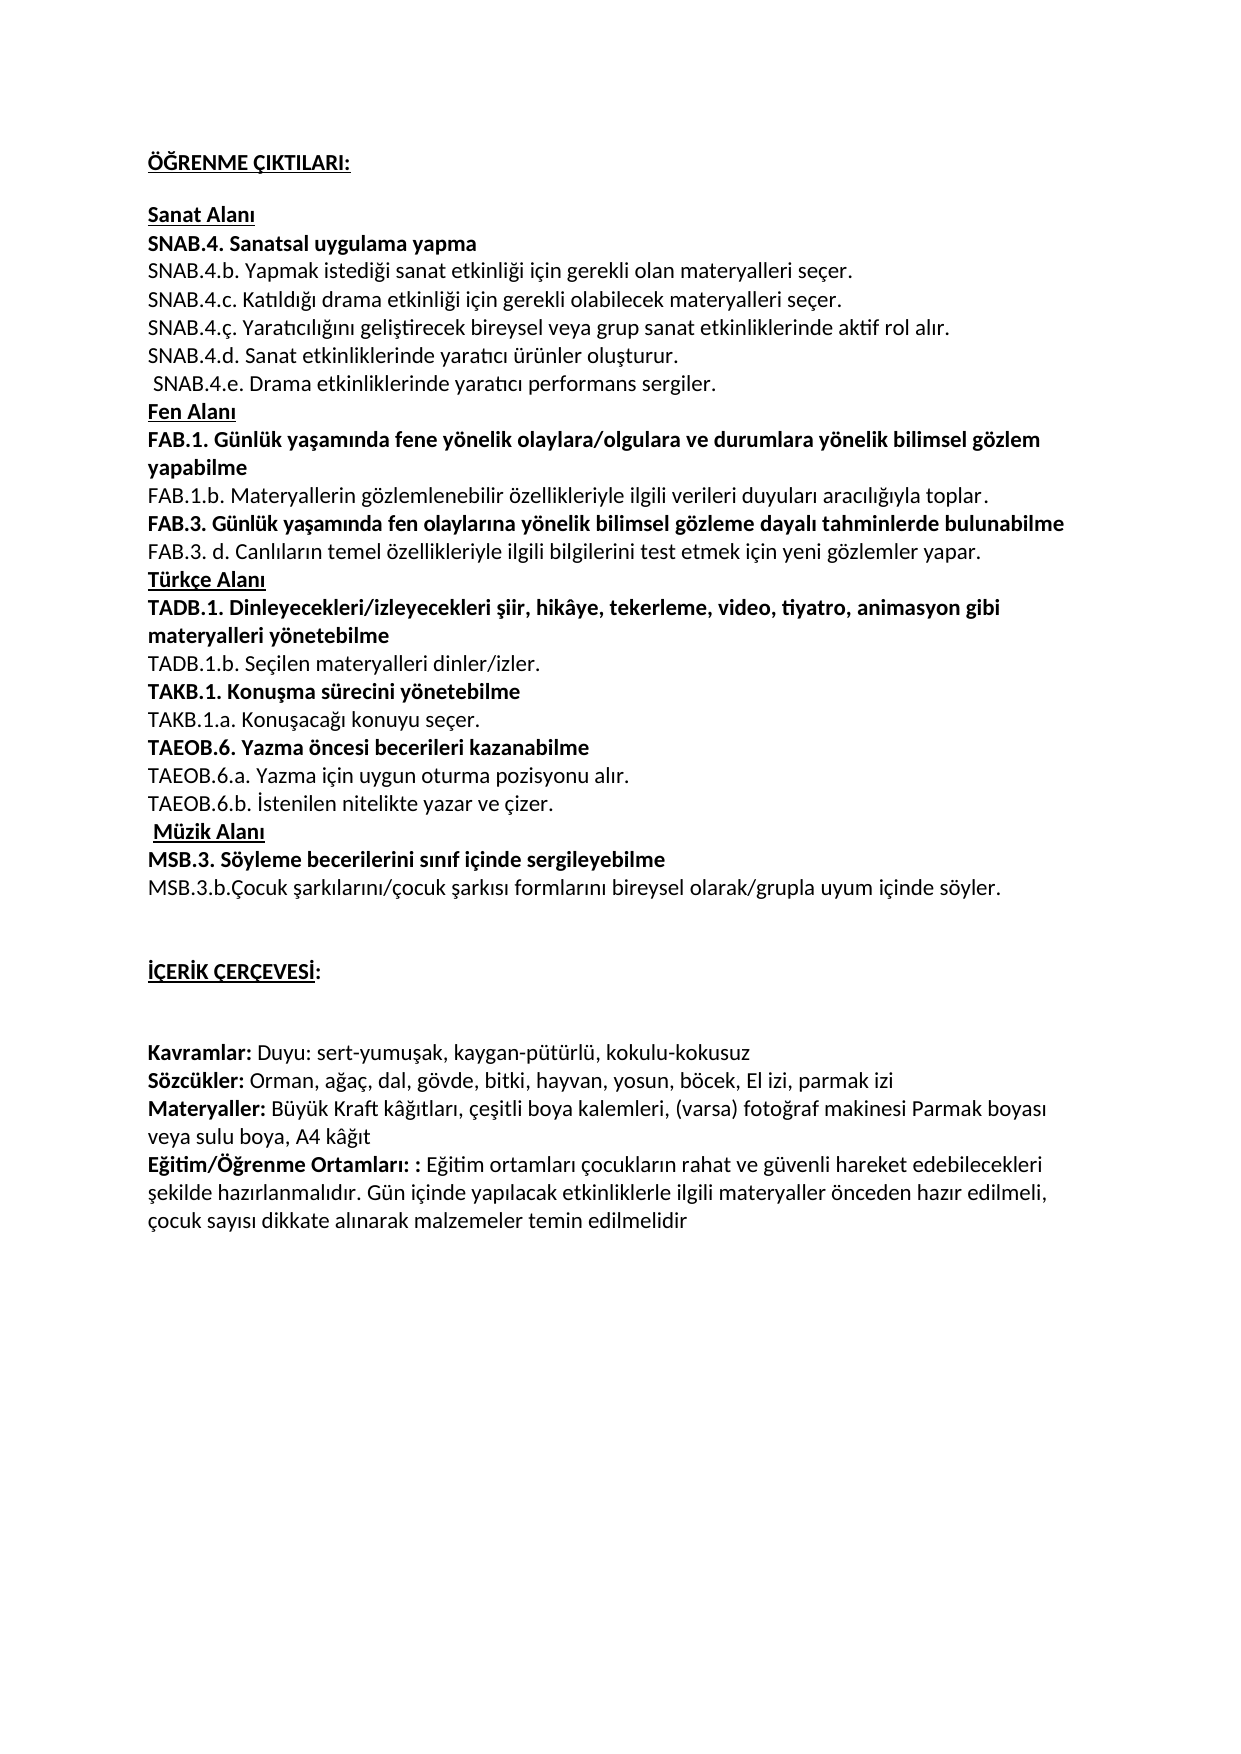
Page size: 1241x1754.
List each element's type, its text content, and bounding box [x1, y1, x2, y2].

text SNAB.4.ç. Yaratıcılığını geliştirecek bireysel veya grup sanat etkinliklerinde aktif rol alır. [148, 313, 1093, 341]
text İÇERİK ÇERÇEVESİ: [148, 957, 1093, 985]
text FAB.1.b. Materyallerin gözlemlenebilir özellikleriyle ilgili verileri duyuları aracılığıyla toplar. [148, 481, 1093, 509]
text TAEOB.6. Yazma öncesi becerileri kazanabilme [148, 733, 1093, 761]
text Müzik Alanı [148, 817, 1093, 845]
text TAKB.1. Konuşma sürecini yönetebilme [148, 677, 1093, 705]
text Fen Alanı [148, 397, 1093, 425]
text Sanat Alanı [148, 201, 1093, 229]
text MSB.3.b.Çocuk şarkılarını/çocuk şarkısı formlarını bireysel olarak/grupla uyum içinde söyler. [148, 873, 1093, 901]
text SNAB.4.e. Drama etkinliklerinde yaratıcı performans sergiler. [148, 369, 1093, 397]
text SNAB.4.d. Sanat etkinliklerinde yaratıcı ürünler oluşturur. [148, 341, 1093, 369]
text SNAB.4. Sanatsal uygulama yapma [148, 229, 1093, 257]
text TAKB.1.a. Konuşacağı konuyu seçer. [148, 705, 1093, 733]
text TAEOB.6.b. İstenilen nitelikte yazar ve çizer. [148, 789, 1093, 817]
text FAB.3. d. Canlıların temel özellikleriyle ilgili bilgilerini test etmek için yeni gözlemler yapar. [148, 537, 1093, 565]
text TADB.1. Dinleyecekleri/izleyecekleri şiir, hikâye, tekerleme, video, tiyatro, animasyon gibi materyalleri yönetebilme [148, 593, 1093, 649]
text ÖĞRENME ÇIKTILARI: [148, 148, 1093, 176]
text SNAB.4.b. Yapmak istediği sanat etkinliği için gerekli olan materyalleri seçer. [148, 257, 1093, 285]
text Türkçe Alanı [148, 565, 1093, 593]
text TAEOB.6.a. Yazma için uygun oturma pozisyonu alır. [148, 761, 1093, 789]
text MSB.3. Söyleme becerilerini sınıf içinde sergileyebilme [148, 845, 1093, 873]
text Materyaller: Büyük Kraft kâğıtları, çeşitli boya kalemleri, (varsa) fotoğraf makinesi Parmak boyası veya sulu boya, A4 kâğıt [148, 1094, 1093, 1150]
text SNAB.4.c. Katıldığı drama etkinliği için gerekli olabilecek materyalleri seçer. [148, 285, 1093, 313]
text Kavramlar: Duyu: sert-yumuşak, kaygan-pütürlü, kokulu-kokusuz [148, 1038, 1093, 1066]
text Sözcükler: Orman, ağaç, dal, gövde, bitki, hayvan, yosun, böcek, El izi, parmak izi [148, 1066, 1093, 1094]
text FAB.3. Günlük yaşamında fen olaylarına yönelik bilimsel gözleme dayalı tahminlerde bulunabilme [148, 509, 1093, 537]
text FAB.1. Günlük yaşamında fene yönelik olaylara/olgulara ve durumlara yönelik bilimsel gözlem yapabilme [148, 425, 1093, 481]
text Eğitim/Öğrenme Ortamları: : Eğitim ortamları çocukların rahat ve güvenli hareket edebilecekleri şekilde hazırlanmalıdır. Gün içinde yapılacak etkinliklerle ilgili materyaller önceden hazır edilmeli, çocuk sayısı dikkate alınarak malzemeler temin edilmelidir [148, 1150, 1093, 1234]
text TADB.1.b. Seçilen materyalleri dinler/izler. [148, 649, 1093, 677]
